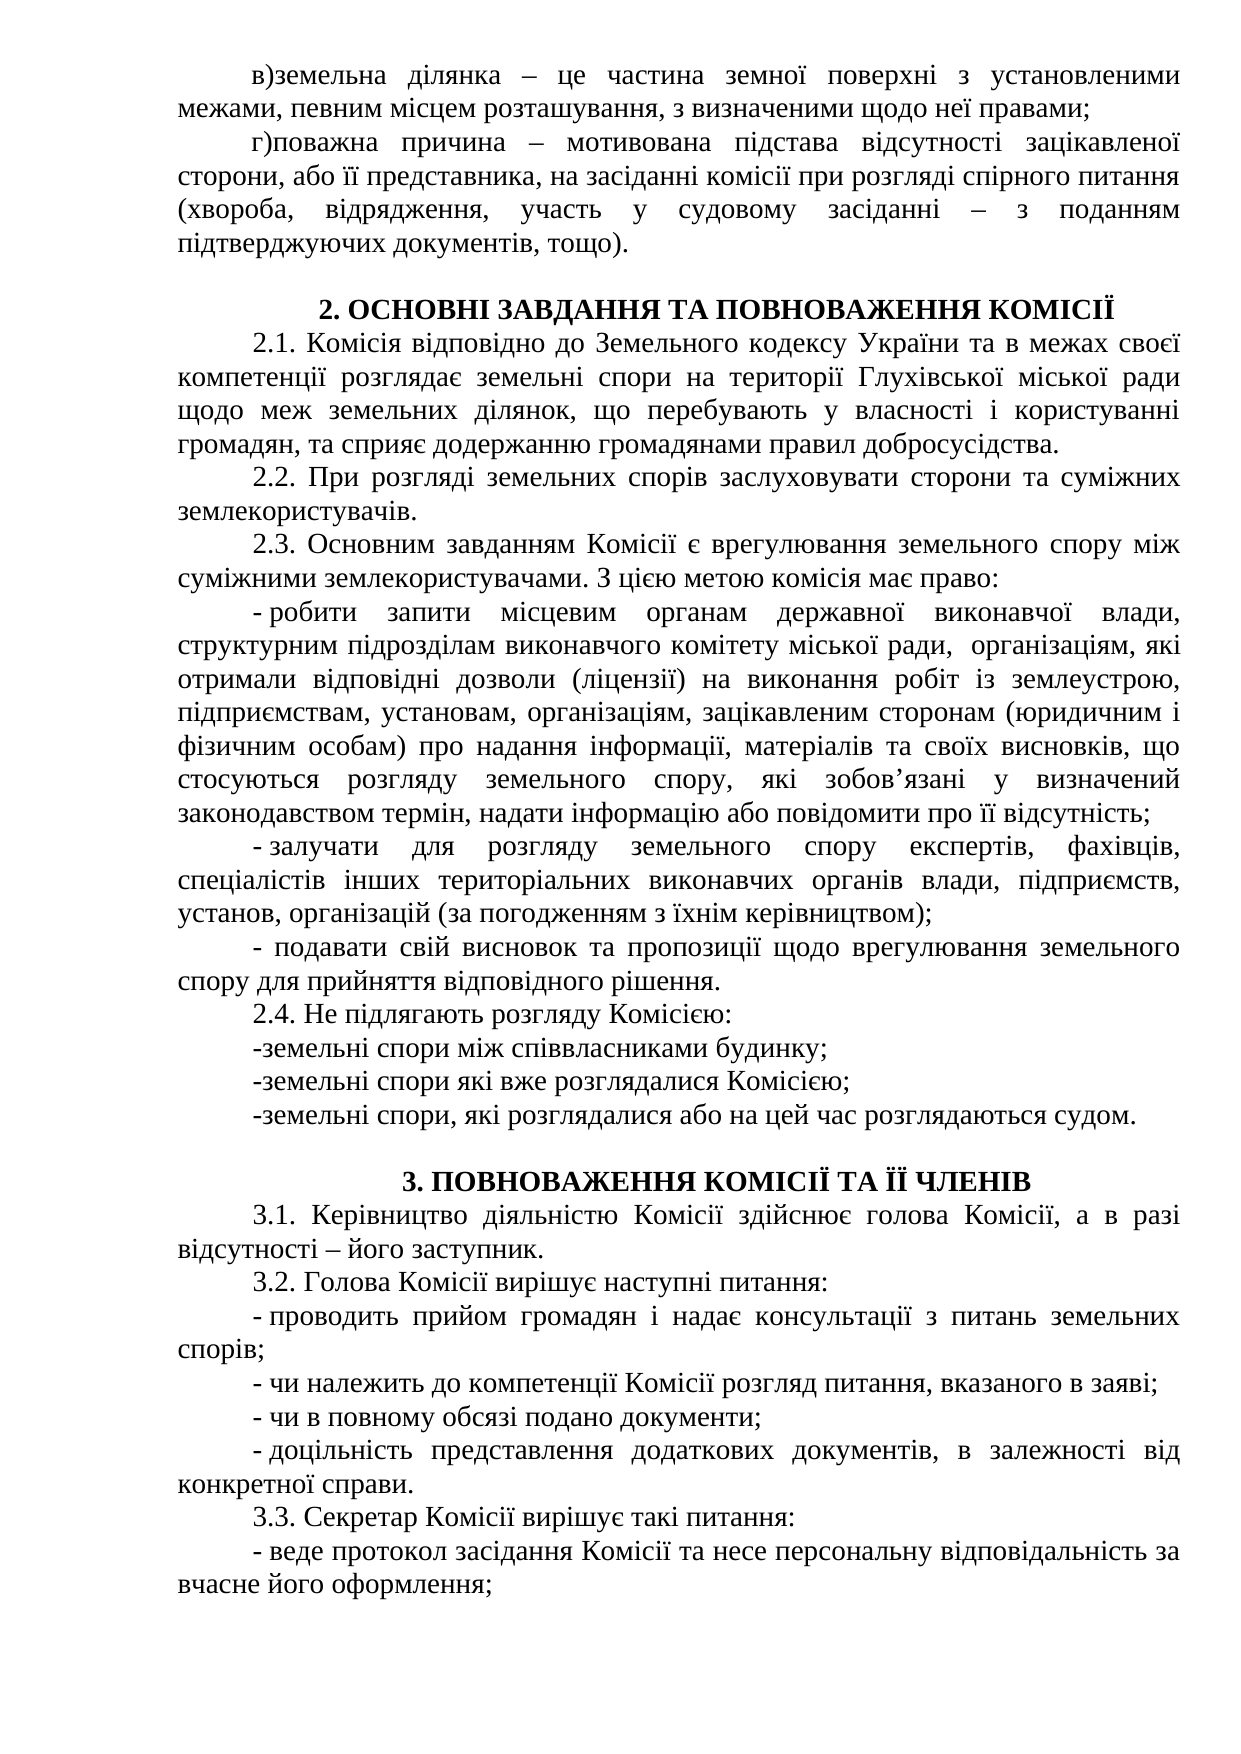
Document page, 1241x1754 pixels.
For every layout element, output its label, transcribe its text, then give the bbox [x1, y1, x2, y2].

text 3.3. Секретар Комісії вирішує такі питання: [177, 1499, 1181, 1533]
text - залучати для розгляду земельного спору експертів, фахівців, спеціалістів інших територіальних виконавчих органів влади, підприємств, установ, організацій (за погодженням з їхнім керівництвом); [177, 828, 1181, 929]
text 2.3. Основним завданням Комісії є врегулювання земельного спору між суміжними землекористувачами. З цією метою комісія має право: [177, 527, 1181, 594]
text 2. ОСНОВНІ ЗАВДАННЯ ТА ПОВНОВАЖЕННЯ КОМІСІЇ [177, 292, 1181, 325]
text 3.2. Голова Комісії вирішує наступні питання: [177, 1264, 1181, 1298]
text - доцільність представлення додаткових документів, в залежності від конкретної справи. [177, 1432, 1181, 1499]
text - чи в повному обсязі подано документи; [177, 1399, 1181, 1432]
text - робити запити місцевим органам державної виконавчої влади, структурним підрозділам виконавчого комітету міської ради, організаціям, які отримали відповідні дозволи (ліцензії) на виконання робіт із землеустрою, підприємствам, установам, організаціям, зацікавленим сторонам (юридичним і фізичним особам) про надання інформації, матеріалів та своїх висновків, що стосуються розгляду земельного спору, які зобов’язані у визначений законодавством термін, надати інформацію або повідомити про її відсутність; [177, 594, 1181, 828]
text 2.4. Не підлягають розгляду Комісією: [177, 996, 1181, 1030]
text - проводить прийом громадян і надає консультації з питань земельних спорів; [177, 1298, 1181, 1365]
text 2.1. Комісія відповідно до Земельного кодексу України та в межах своєї компетенції розглядає земельні спори на території Глухівської міської ради щодо меж земельних ділянок, що перебувають у власності і користуванні громадян, та сприяє додержанню громадянами правил добросусідства. [177, 325, 1181, 459]
text 3. ПОВНОВАЖЕННЯ КОМІСІЇ ТА ЇЇ ЧЛЕНІВ [177, 1164, 1181, 1197]
text 2.2. При розгляді земельних спорів заслуховувати сторони та суміжних землекористувачів. [177, 459, 1181, 527]
text - подавати свій висновок та пропозиції щодо врегулювання земельного спору для прийняття відповідного рішення. [177, 929, 1181, 996]
text - веде протокол засідання Комісії та несе персональну відповідальність за вчасне його оформлення; [177, 1533, 1181, 1600]
text -земельні спори, які розглядалися або на цей час розглядаються судом. [177, 1097, 1181, 1130]
text -земельні спори які вже розглядалися Комісією; [177, 1063, 1181, 1097]
text 3.1. Керівництво діяльністю Комісії здійснює голова Комісії, а в разі відсутності – його заступник. [177, 1197, 1181, 1264]
text в)земельна ділянка – це частина земної поверхні з установленими межами, певним місцем розташування, з визначеними щодо неї правами; [177, 57, 1181, 124]
text -земельні спори між співвласниками будинку; [177, 1030, 1181, 1063]
text г)поважна причина – мотивована підстава відсутності зацікавленої сторони, або її представника, на засіданні комісії при розгляді спірного питання (хвороба, відрядження, участь у судовому засіданні – з поданням підтверджуючих документів, тощо). [177, 124, 1181, 258]
text - чи належить до компетенції Комісії розгляд питання, вказаного в заяві; [177, 1365, 1181, 1399]
